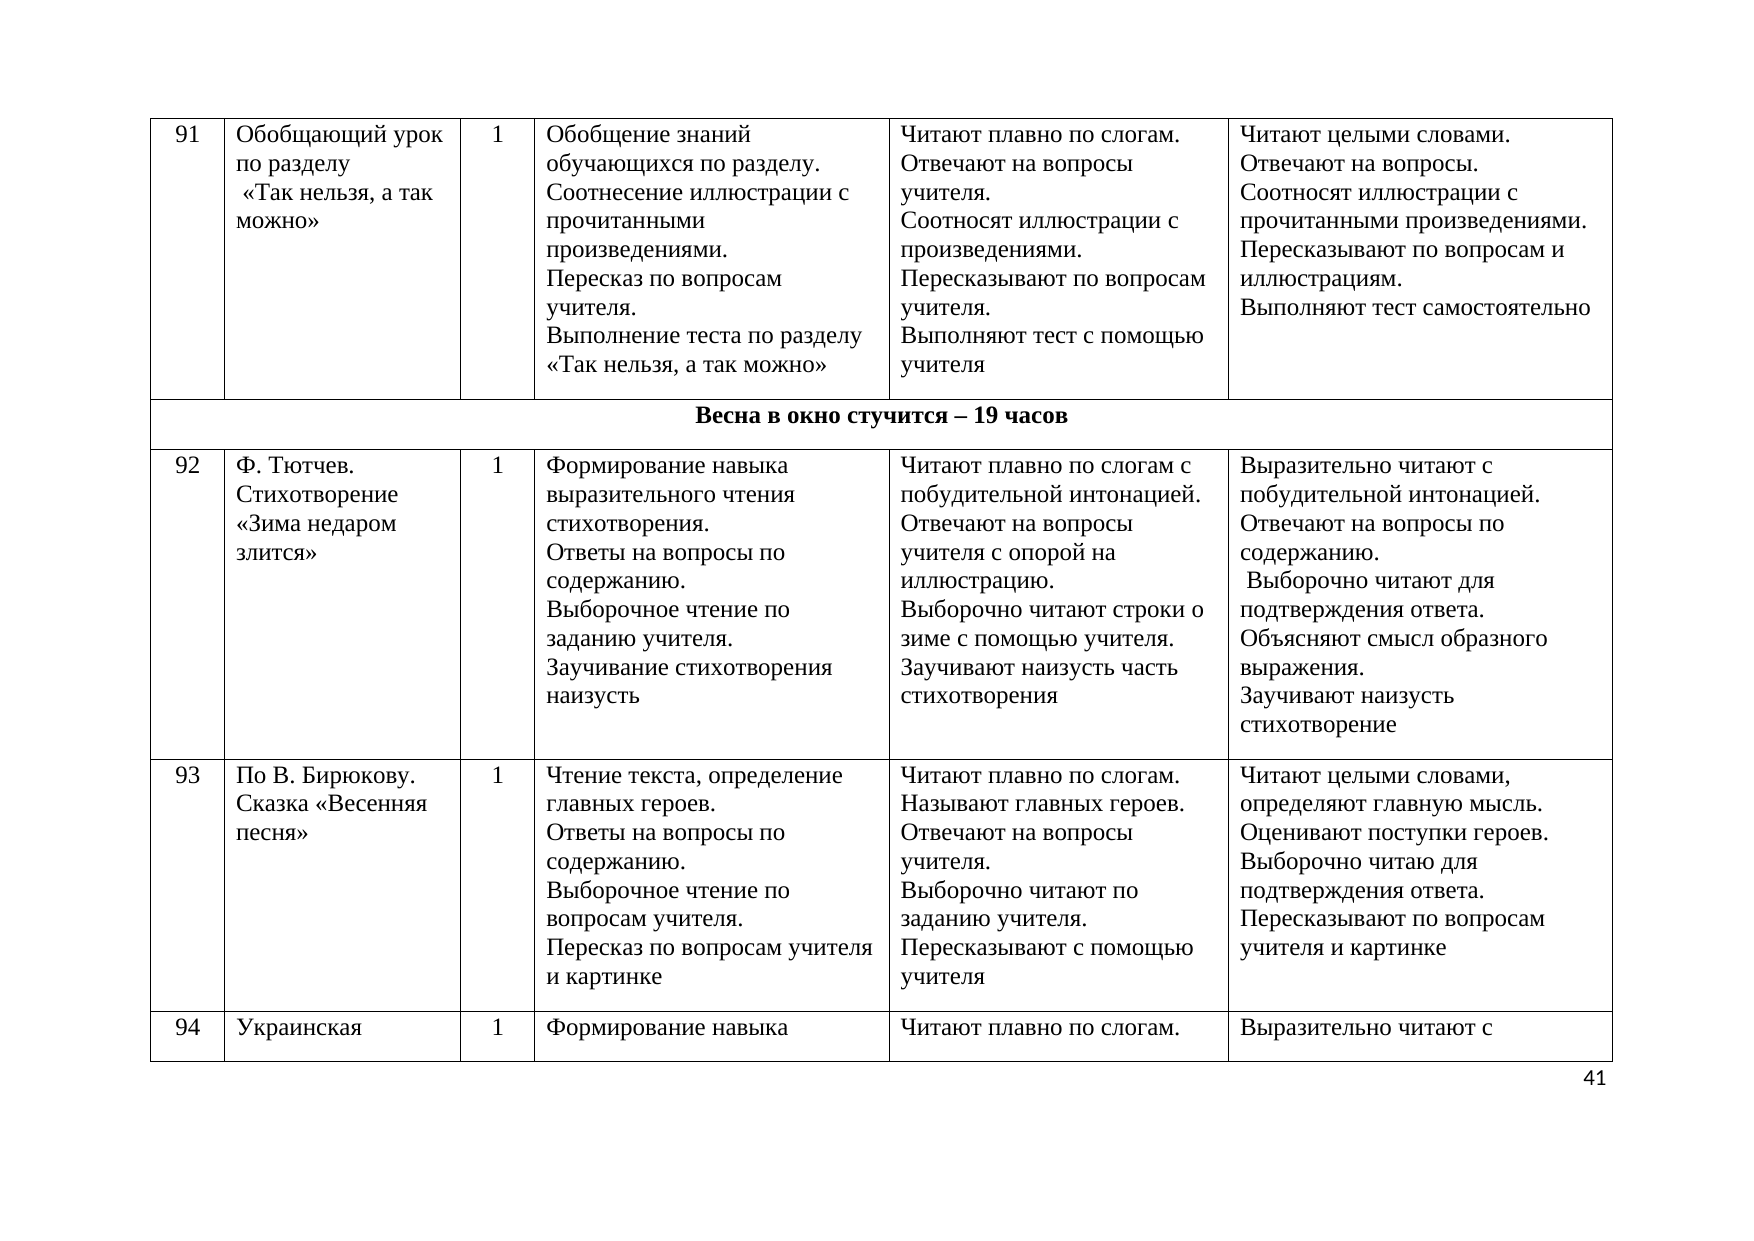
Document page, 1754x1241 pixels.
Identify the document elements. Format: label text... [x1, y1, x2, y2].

table_header 91 [151, 119, 224, 399]
table_cell 1 [461, 1012, 534, 1061]
table_cell Ф. Тютчев. Стихотворение «Зима недаром злится» [225, 450, 460, 759]
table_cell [225, 1012, 460, 1061]
table_cell Читают плавно по слогам. Называют главных героев. Отвечают на вопросы учителя. Выборочно читают по заданию учителя. Пересказывают с помощью учителя [890, 760, 1228, 1011]
table_header 1 [461, 119, 534, 399]
table_header Обобщение знаний обучающихся по разделу. Соотнесение иллюстрации с прочитанными произведениями. Пересказ по вопросам учителя. Выполнение теста по разделу «Так нельзя, а так можно» [535, 119, 889, 399]
table_cell Весна в окно стучится – 19 часов [151, 400, 1612, 449]
table_cell 93 [151, 760, 224, 1011]
table_cell Выразительно читают с побудительной интонацией. Отвечают на вопросы по содержанию. Выборочно читают для подтверждения ответа. Объясняют смысл образного выражения. Заучивают наизусть стихотворение [1229, 450, 1612, 759]
table_cell Читают плавно по слогам с побудительной интонацией. Отвечают на вопросы учителя с опорой на иллюстрацию. Выборочно читают строки о зиме с помощью учителя. Заучивают наизусть часть стихотворения [890, 450, 1228, 759]
table_cell Читают целыми словами, определяют главную мысль. Оценивают поступки героев. Выборочно читаю для подтверждения ответа. Пересказывают по вопросам учителя и картинке [1229, 760, 1612, 1011]
table_cell Формирование навыка выразительного чтения стихотворения. Ответы на вопросы по содержанию. Выборочное чтение по заданию учителя. Заучивание стихотворения наизусть [535, 450, 889, 759]
table_cell 92 [151, 450, 224, 759]
table_header Обобщающий урок по разделу «Так нельзя, а так можно» [225, 119, 460, 399]
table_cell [535, 1012, 889, 1061]
table_header Читают плавно по слогам. Отвечают на вопросы учителя. Соотносят иллюстрации с произведениями. Пересказывают по вопросам учителя. Выполняют тест с помощью учителя [890, 119, 1228, 399]
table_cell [1229, 1012, 1612, 1061]
table_cell 1 [461, 760, 534, 1011]
table_cell 94 [151, 1012, 224, 1061]
table_cell Чтение текста, определение главных героев. Ответы на вопросы по содержанию. Выборочное чтение по вопросам учителя. Пересказ по вопросам учителя и картинке [535, 760, 889, 1011]
table_cell По В. Бирюкову. Сказка «Весенняя песня» [225, 760, 460, 1011]
table_cell 1 [461, 450, 534, 759]
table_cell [890, 1012, 1228, 1061]
table_header Читают целыми словами. Отвечают на вопросы. Соотносят иллюстрации с прочитанными произведениями. Пересказывают по вопросам и иллюстрациям. Выполняют тест самостоятельно [1229, 119, 1612, 399]
